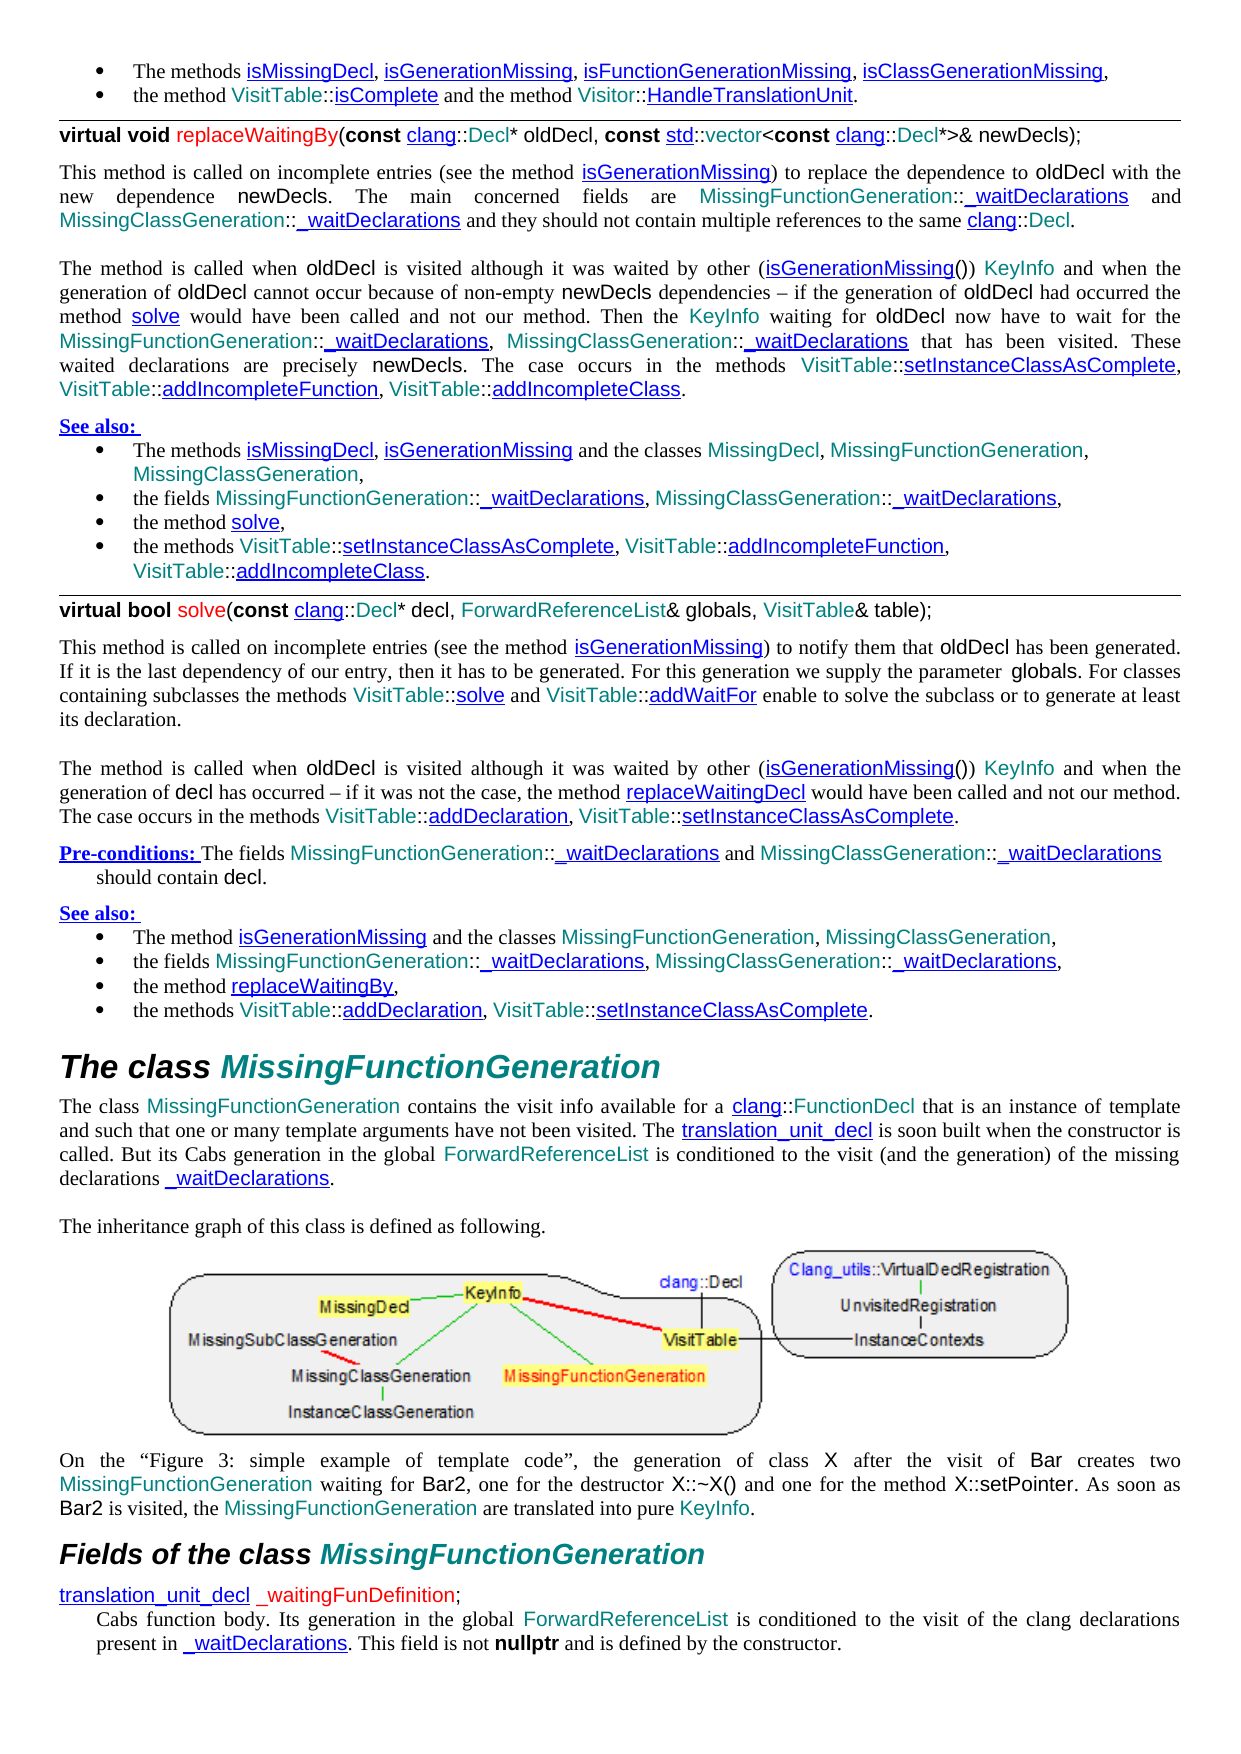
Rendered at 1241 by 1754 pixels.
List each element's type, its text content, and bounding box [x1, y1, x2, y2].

text Fields of the class MissingFunctionGeneration [59, 1537, 1181, 1571]
text the methods VisitTable::setInstanceClassAsComplete, VisitTable::addIncompleteFunction, VisitTable::addIncompleteClass. [96, 534, 1181, 583]
text virtual bool solve(const clang::Decl* decl, ForwardReferenceList& globals, VisitTable& table); [59, 596, 1181, 622]
text virtual void replaceWaitingBy(const clang::Decl* oldDecl, const std::vector<const clang::Decl*>& newDecls); [59, 121, 1181, 147]
text The method isGenerationMissing and the classes MissingFunctionGeneration, MissingClassGeneration, [96, 925, 1181, 949]
text On the “Figure 3: simple example of template code”, the generation of class X after the visit of Bar creates two MissingFunctionGeneration waiting for Bar2, one for the destructor X::~X() and one for the method X::setPointer. As soon as Bar2 is visited, the MissingFunctionGeneration are translated into pure KeyInfo. [59, 1448, 1181, 1520]
text The method is called when oldDecl is visited although it was waited by other (isGenerationMissing()) KeyInfo and when the generation of decl has occurred – if it was not the case, the method replaceWaitingDecl would have been called and not our method. The case occurs in the methods VisitTable::addDeclaration, VisitTable::setInstanceClassAsComplete. [59, 755, 1181, 828]
text the methods VisitTable::addDeclaration, VisitTable::setInstanceClassAsComplete. [96, 998, 1181, 1022]
text the method VisitTable::isComplete and the method Visitor::HandleTranslationUnit. [96, 83, 1181, 107]
text This method is called on incomplete entries (see the method isGenerationMissing) to notify them that oldDecl has been generated. If it is the last dependency of our entry, then it has to be generated. For this generation we supply the parameter globals. For classes containing subclasses the methods VisitTable::solve and VisitTable::addWaitFor enable to solve the subclass or to generate at least its declaration. [59, 635, 1181, 731]
text The inheritance graph of this class is defined as following. [59, 1214, 1181, 1238]
text The methods isMissingDecl, isGenerationMissing, isFunctionGenerationMissing, isClassGenerationMissing, [96, 59, 1181, 83]
text The class MissingFunctionGeneration [59, 1047, 1181, 1085]
text The method is called when oldDecl is visited although it was waited by other (isGenerationMissing()) KeyInfo and when the generation of oldDecl cannot occur because of non-empty newDecls dependencies – if the generation of oldDecl had occurred the method solve would have been called and not our method. Then the KeyInfo waiting for oldDecl now have to wait for the MissingFunctionGeneration::_waitDeclarations, MissingClassGeneration::_waitDeclarations that has been visited. These waited declarations are precisely newDecls. The case occurs in the methods VisitTable::setInstanceClassAsComplete, VisitTable::addIncompleteFunction, VisitTable::addIncompleteClass. [59, 256, 1181, 401]
text the method replaceWaitingBy, [96, 973, 1181, 998]
text the fields MissingFunctionGeneration::_waitDeclarations, MissingClassGeneration::_waitDeclarations, [96, 949, 1181, 973]
text The fields MissingFunctionGeneration::_waitDeclarations and MissingClassGeneration::_waitDeclarations should contain decl. [59, 840, 1181, 889]
text translation_unit_decl _waitingFunDefinition; [59, 1583, 1181, 1607]
text the method solve, [96, 510, 1181, 534]
text Cabs function body. Its generation in the global ForwardReferenceList is conditioned to the visit of the clang declarations present in _waitDeclarations. This field is not nullptr and is defined by the constructor. [96, 1607, 1181, 1655]
text The class MissingFunctionGeneration contains the visit info available for a clang::FunctionDecl that is an instance of template and such that one or many template arguments have not been visited. The translation_unit_decl is soon built when the constructor is called. But its Cabs generation in the global ForwardReferenceList is conditioned to the visit (and the generation) of the missing declarations _waitDeclarations. [59, 1094, 1181, 1190]
text the fields MissingFunctionGeneration::_waitDeclarations, MissingClassGeneration::_waitDeclarations, [96, 486, 1181, 510]
text The methods isMissingDecl, isGenerationMissing and the classes MissingDecl, MissingFunctionGeneration, MissingClassGeneration, [96, 438, 1181, 486]
text This method is called on incomplete entries (see the method isGenerationMissing) to replace the dependence to oldDecl with the new dependence newDecls. The main concerned fields are MissingFunctionGeneration::_waitDeclarations and MissingClassGeneration::_waitDeclarations and they should not contain multiple references to the same clang::Decl. [59, 159, 1181, 232]
picture [157, 1238, 1083, 1448]
